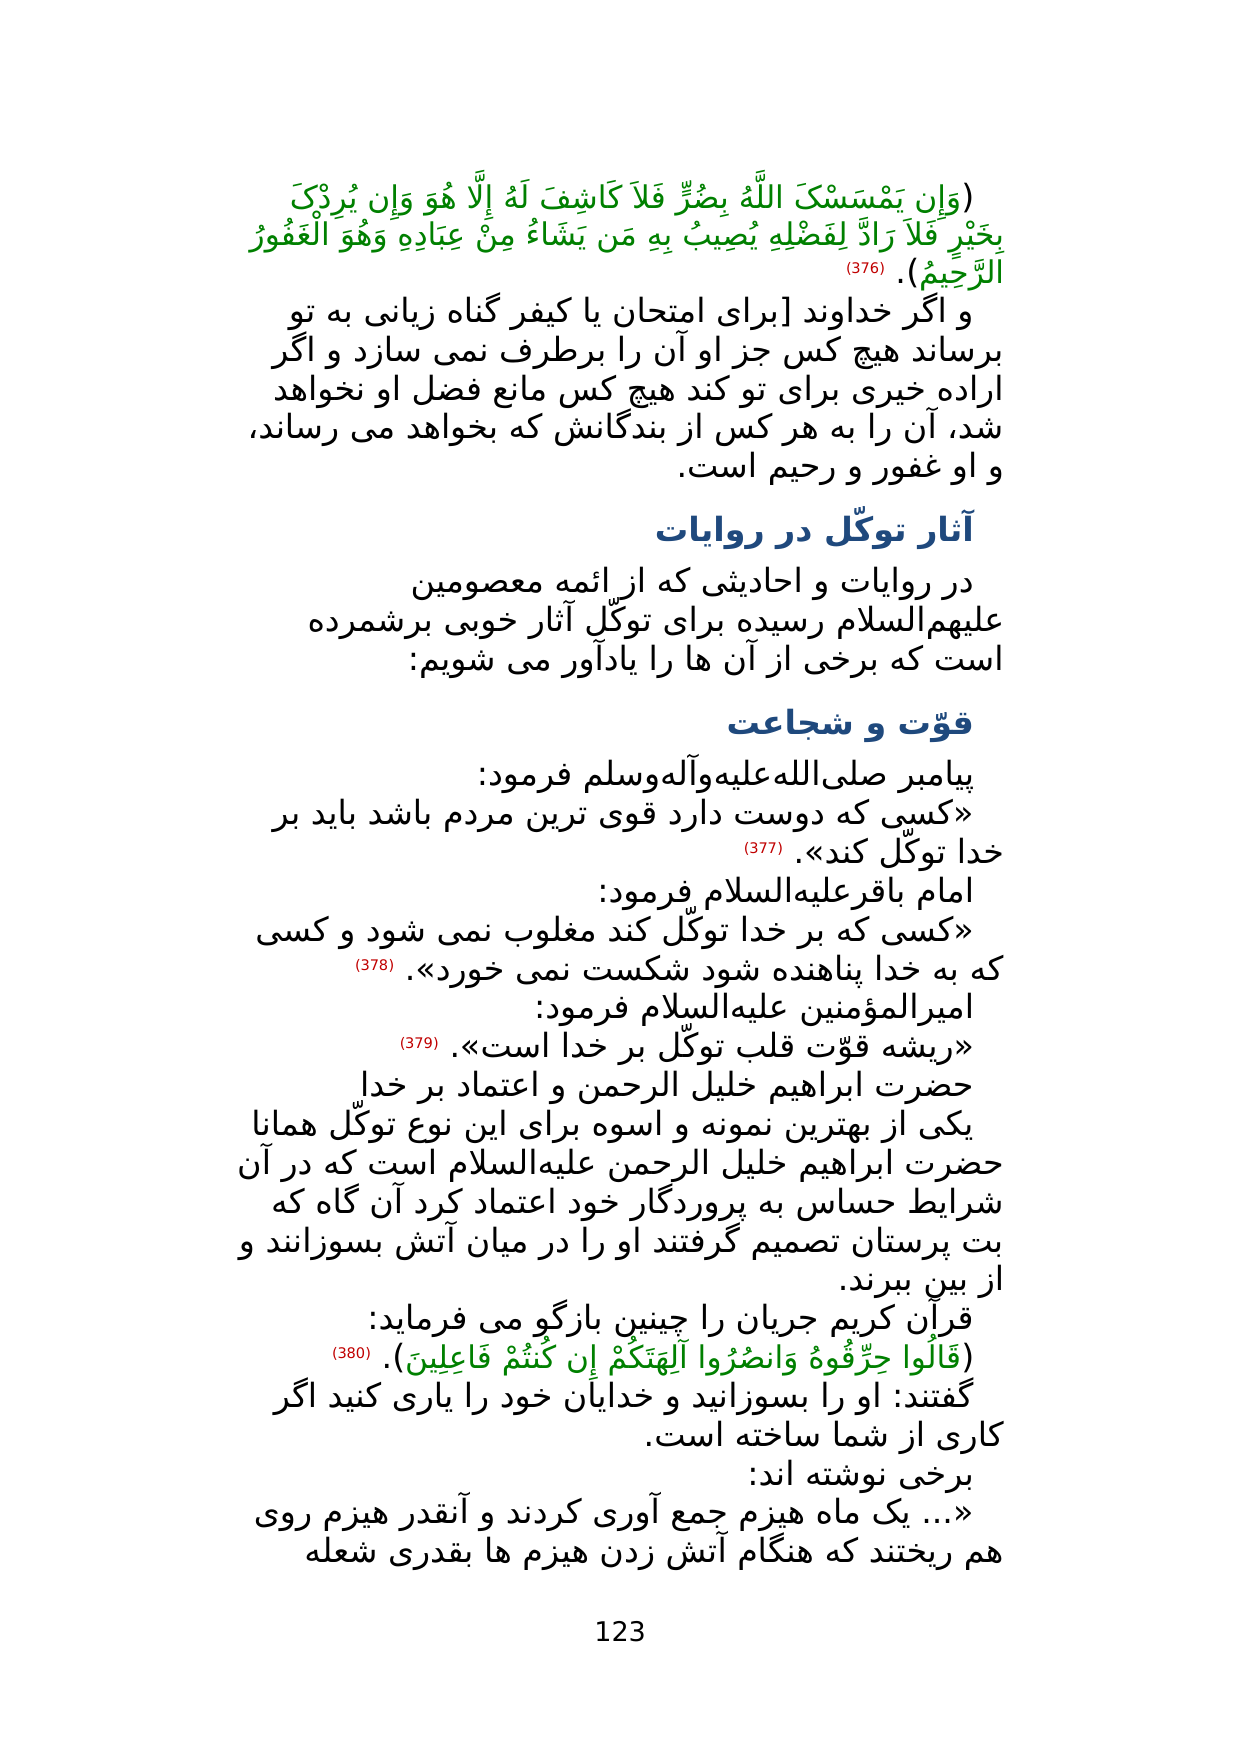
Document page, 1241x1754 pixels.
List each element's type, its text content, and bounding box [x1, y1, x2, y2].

text حضرت ابراهیم خلیل الرحمن و اعتماد بر خدا [236, 1066, 1004, 1104]
subtitle قوّت و شجاعت [236, 703, 1004, 742]
subtitle آثار توکّل در روایات [236, 511, 1004, 549]
text در روایات و احادیثی که از ائمه معصومین عليهم‌السلام رسیده برای توکّل آثار خوبی برشمرده است که برخی از آن ها را یادآور می شویم: [236, 562, 1004, 678]
text «کسی که دوست دارد قوی ترین مردم باشد باید بر خدا توکّل کند». (377) [236, 794, 1004, 871]
text «کسی که بر خدا توکّل کند مغلوب نمی شود و کسی که به خدا پناهنده شود شکست نمی خورد». (378) [236, 910, 1004, 988]
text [236, 1493, 1004, 1571]
text امام باقرعليه‌السلام فرمود: [236, 871, 1004, 910]
text قرآن کریم جریان را چینین بازگو می فرماید: [236, 1299, 1004, 1338]
text (وَإِن یَمْسَسْکَ اللَّهُ بِضُرٍّ فَلاَ کَاشِفَ لَهُ إِلَّا هُوَ وَإِن یُرِدْکَ بِخَیْرٍ فَلاَ رَادَّ لِفَضْلِهِ یُصِیبُ بِهِ مَن یَشَاءُ مِنْ عِبَادِهِ وَهُوَ الْغَفُورُ الرَّحِیمُ). (376) [236, 177, 1004, 291]
text امیرالمؤمنین عليه‌السلام فرمود: [236, 988, 1004, 1027]
text (قَالُوا حِرِّقُوهُ وَانصُرُوا آلِهَتَکُمْ إِن کُنتُمْ فَاعِلِینَ). (380) [236, 1338, 1004, 1376]
text یکی از بهترین نمونه و اسوه برای این نوع توکّل همانا حضرت ابراهیم خلیل الرحمن عليه‌السلام است که در آن شرایط حساس به پروردگار خود اعتماد کرد آن گاه که بت پرستان تصمیم گرفتند او را در میان آتش بسوزانند و از بین ببرند. [236, 1104, 1004, 1299]
text گفتند: او را بسوزانید و خدایان خود را یاری کنید اگر کاری از شما ساخته است. [236, 1376, 1004, 1454]
text «ریشه قوّت قلب توکّل بر خدا است». (379) [236, 1027, 1004, 1066]
text برخی نوشته اند: [236, 1454, 1004, 1493]
text پیامبر صلى‌الله‌عليه‌وآله‌وسلم فرمود: [236, 755, 1004, 794]
text و اگر خداوند [برای امتحان یا کیفر گناه زیانی به تو برساند هیچ کس جز او آن را برطرف نمی سازد و اگر اراده خیری برای تو کند هیچ کس مانع فضل او نخواهد شد، آن را به هر کس از بندگانش که بخواهد می رساند، و او غفور و رحیم است. [236, 291, 1004, 486]
